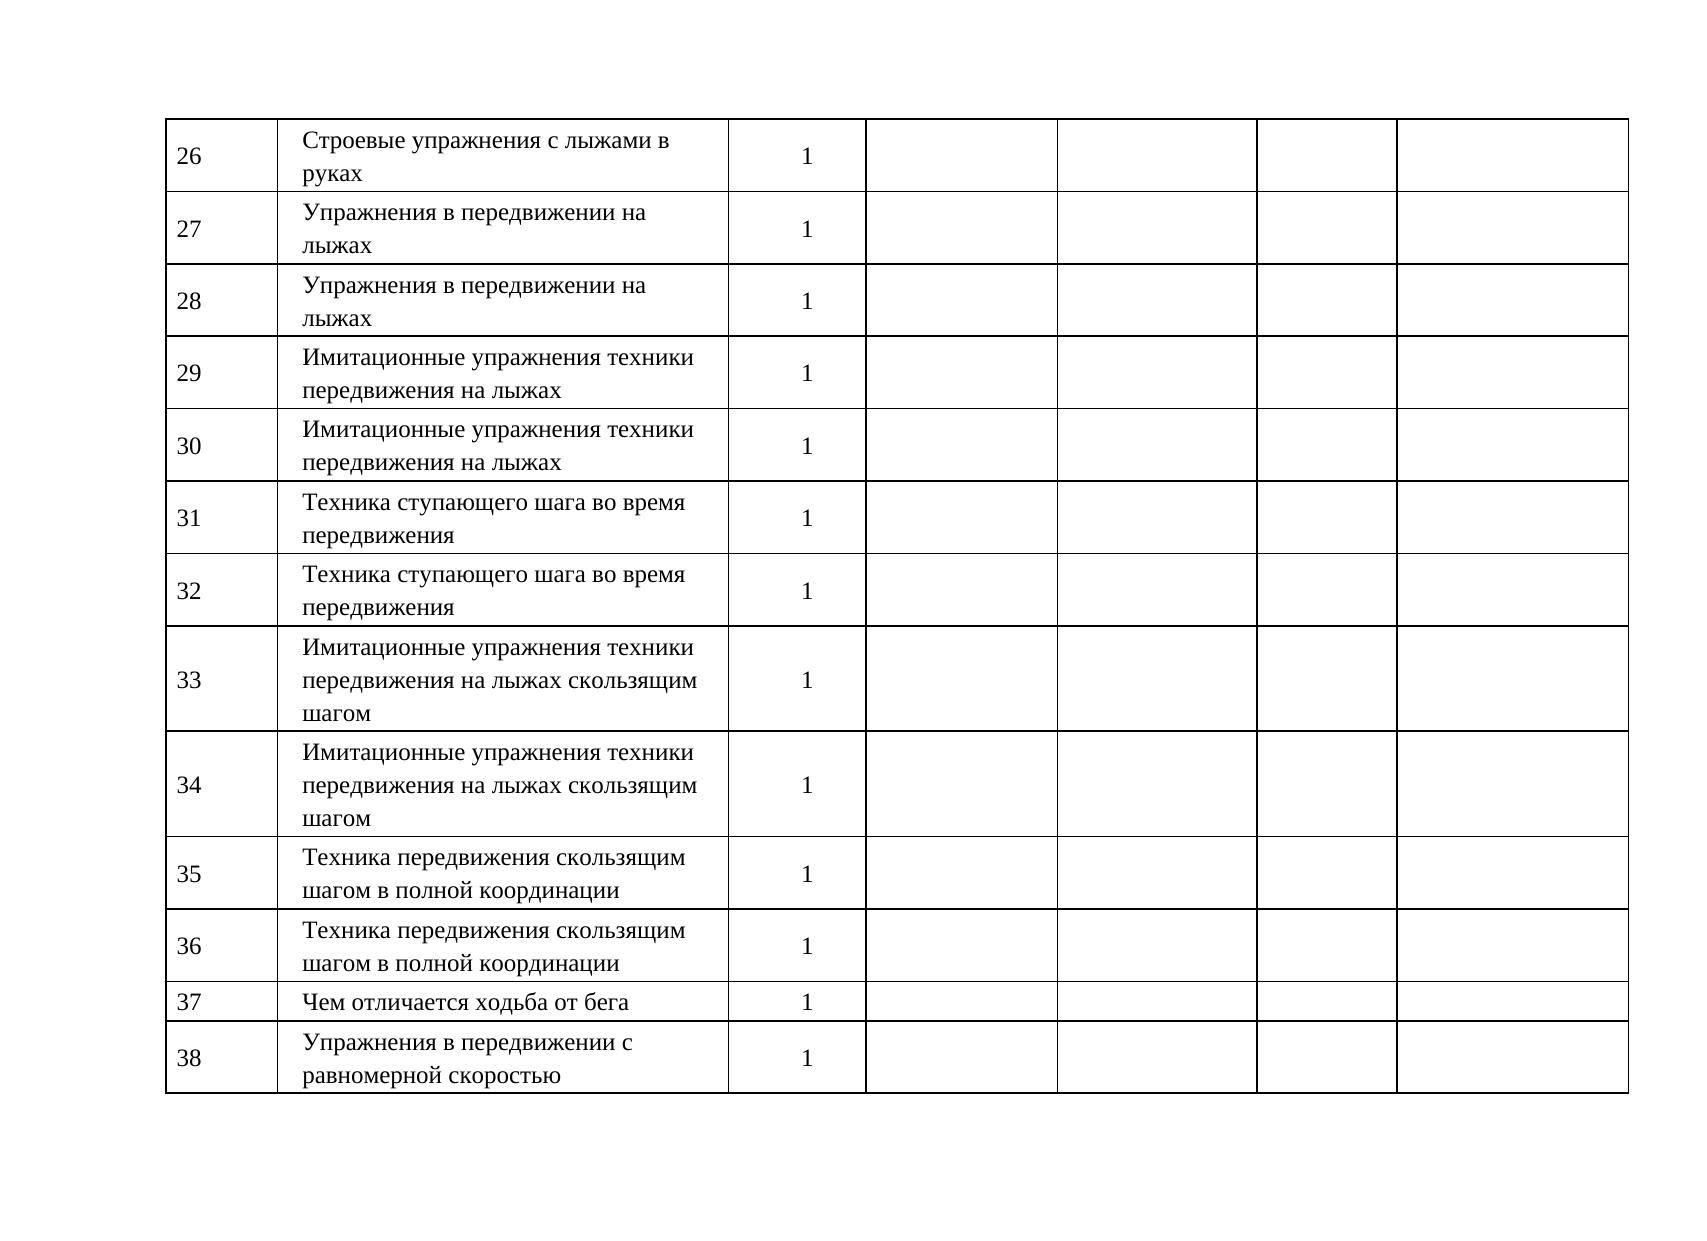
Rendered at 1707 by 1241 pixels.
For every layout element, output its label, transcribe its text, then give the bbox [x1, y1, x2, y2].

table_cell [867, 482, 1057, 552]
table_cell [1058, 120, 1256, 191]
table_cell [867, 192, 1057, 263]
table_cell 29 [167, 337, 277, 408]
table_cell 1 [729, 732, 865, 836]
table_cell [867, 982, 1057, 1020]
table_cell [278, 120, 728, 191]
table_cell 1 [729, 265, 865, 335]
table_cell Имитационные упражнения техники передвижения на лыжах [278, 409, 728, 480]
table_cell [1398, 1022, 1628, 1092]
table_cell [1058, 337, 1256, 408]
table_cell [1058, 265, 1256, 335]
table_cell [1058, 910, 1256, 981]
table_cell [1058, 554, 1256, 625]
table_cell 1 [729, 1022, 865, 1092]
table_cell [1398, 482, 1628, 552]
table_cell [1398, 982, 1628, 1020]
table_cell [867, 554, 1057, 625]
table_cell 30 [167, 409, 277, 480]
table_cell 26 [167, 120, 277, 191]
table_cell [1058, 192, 1256, 263]
table_cell Техника ступающего шага во время передвижения [278, 482, 728, 552]
table_cell [1258, 1022, 1396, 1092]
table_cell [1258, 482, 1396, 552]
table_cell [1398, 337, 1628, 408]
table_cell [1258, 554, 1396, 625]
table_cell 35 [167, 837, 277, 908]
table_cell [867, 627, 1057, 730]
table_cell Техника передвижения скользящим шагом в полной координации [278, 837, 728, 908]
table_cell 1 [729, 982, 865, 1020]
table_cell 1 [729, 192, 865, 263]
table_cell [1058, 837, 1256, 908]
table_cell [1398, 120, 1628, 191]
table_cell Упражнения в передвижении на лыжах [278, 192, 728, 263]
table_cell [1258, 627, 1396, 730]
table_cell [867, 120, 1057, 191]
table_cell [1258, 337, 1396, 408]
table_cell 1 [729, 409, 865, 480]
table_cell [867, 1022, 1057, 1092]
table_cell [1258, 192, 1396, 263]
table_cell 1 [729, 120, 865, 191]
table_cell 37 [167, 982, 277, 1020]
table_cell 27 [167, 192, 277, 263]
table_cell 1 [729, 627, 865, 730]
table_cell [1398, 192, 1628, 263]
table_cell [1058, 982, 1256, 1020]
table_cell [867, 409, 1057, 480]
table_cell Техника передвижения скользящим шагом в полной координации [278, 910, 728, 981]
table_cell 36 [167, 910, 277, 981]
table_cell [867, 837, 1057, 908]
table_cell [1258, 265, 1396, 335]
table_cell [1258, 409, 1396, 480]
table_cell [1058, 627, 1256, 730]
table_cell 1 [729, 337, 865, 408]
table_cell Имитационные упражнения техники передвижения на лыжах скользящим шагом [278, 627, 728, 730]
table_cell [1258, 982, 1396, 1020]
table_cell Упражнения в передвижении на лыжах [278, 265, 728, 335]
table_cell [278, 1022, 728, 1092]
table_cell 28 [167, 265, 277, 335]
table_cell 38 [167, 1022, 277, 1092]
table_cell [1058, 732, 1256, 836]
table_cell 33 [167, 627, 277, 730]
table_cell Имитационные упражнения техники передвижения на лыжах скользящим шагом [278, 732, 728, 836]
table_cell [867, 337, 1057, 408]
table_cell [867, 910, 1057, 981]
table_cell [1398, 554, 1628, 625]
table_cell [1398, 409, 1628, 480]
table_cell [1258, 732, 1396, 836]
table_cell 1 [729, 910, 865, 981]
table_cell [1398, 627, 1628, 730]
table_cell 34 [167, 732, 277, 836]
table_cell 1 [729, 554, 865, 625]
table_cell Техника ступающего шага во время передвижения [278, 554, 728, 625]
table_cell [1258, 120, 1396, 191]
table_cell [1058, 482, 1256, 552]
table_cell [1258, 837, 1396, 908]
table_cell [867, 265, 1057, 335]
table_cell [1398, 265, 1628, 335]
table_cell [1058, 1022, 1256, 1092]
table_cell Чем отличается ходьба от бега [278, 982, 728, 1020]
table_cell 31 [167, 482, 277, 552]
table_cell 32 [167, 554, 277, 625]
table_cell 1 [729, 837, 865, 908]
table_cell [1258, 910, 1396, 981]
table_cell Имитационные упражнения техники передвижения на лыжах [278, 337, 728, 408]
table_cell [1058, 409, 1256, 480]
table_cell [1398, 837, 1628, 908]
table_cell [1398, 910, 1628, 981]
table_cell [867, 732, 1057, 836]
table_cell [1398, 732, 1628, 836]
table_cell 1 [729, 482, 865, 552]
